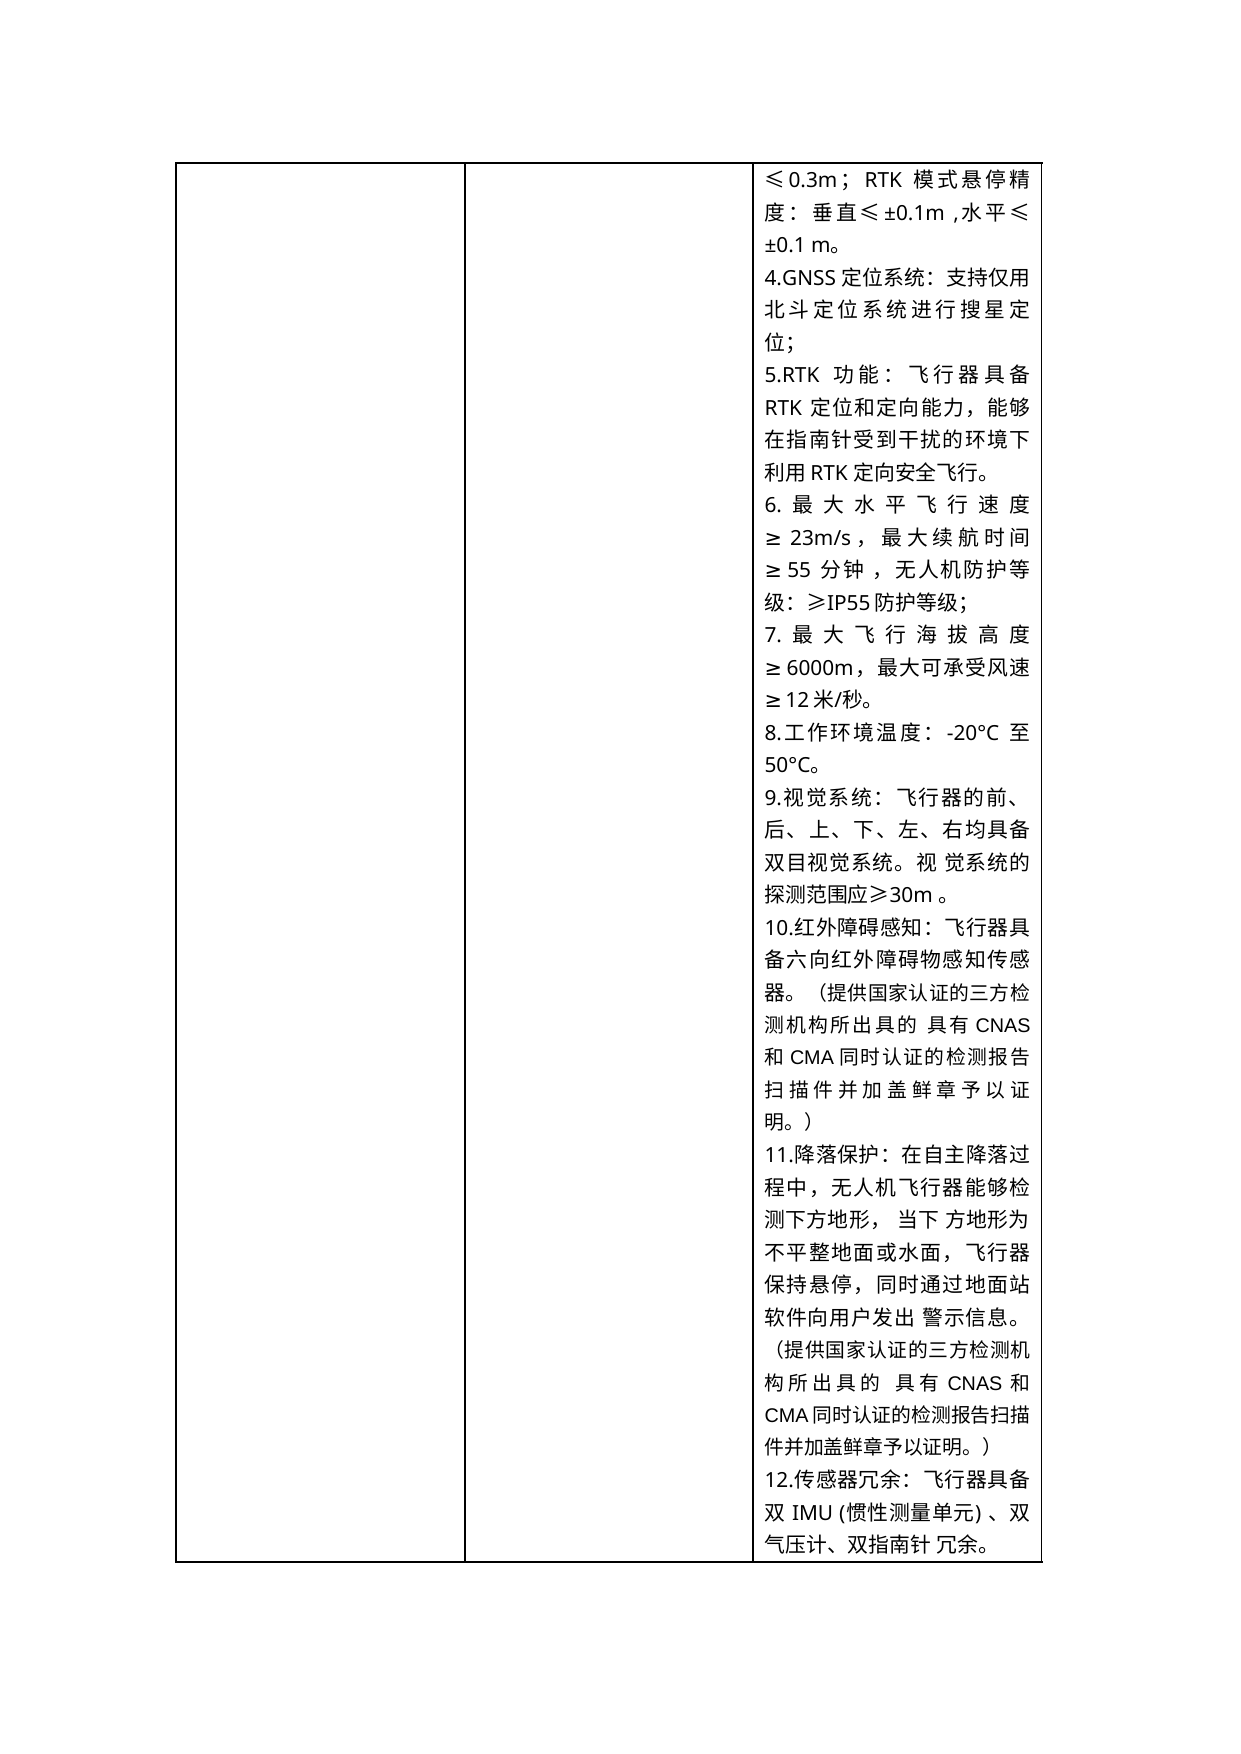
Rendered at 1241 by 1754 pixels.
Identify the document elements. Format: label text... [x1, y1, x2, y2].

table_cell ★ [466, 164, 752, 1561]
table_cell 1 [177, 164, 464, 1561]
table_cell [754, 164, 1041, 1561]
